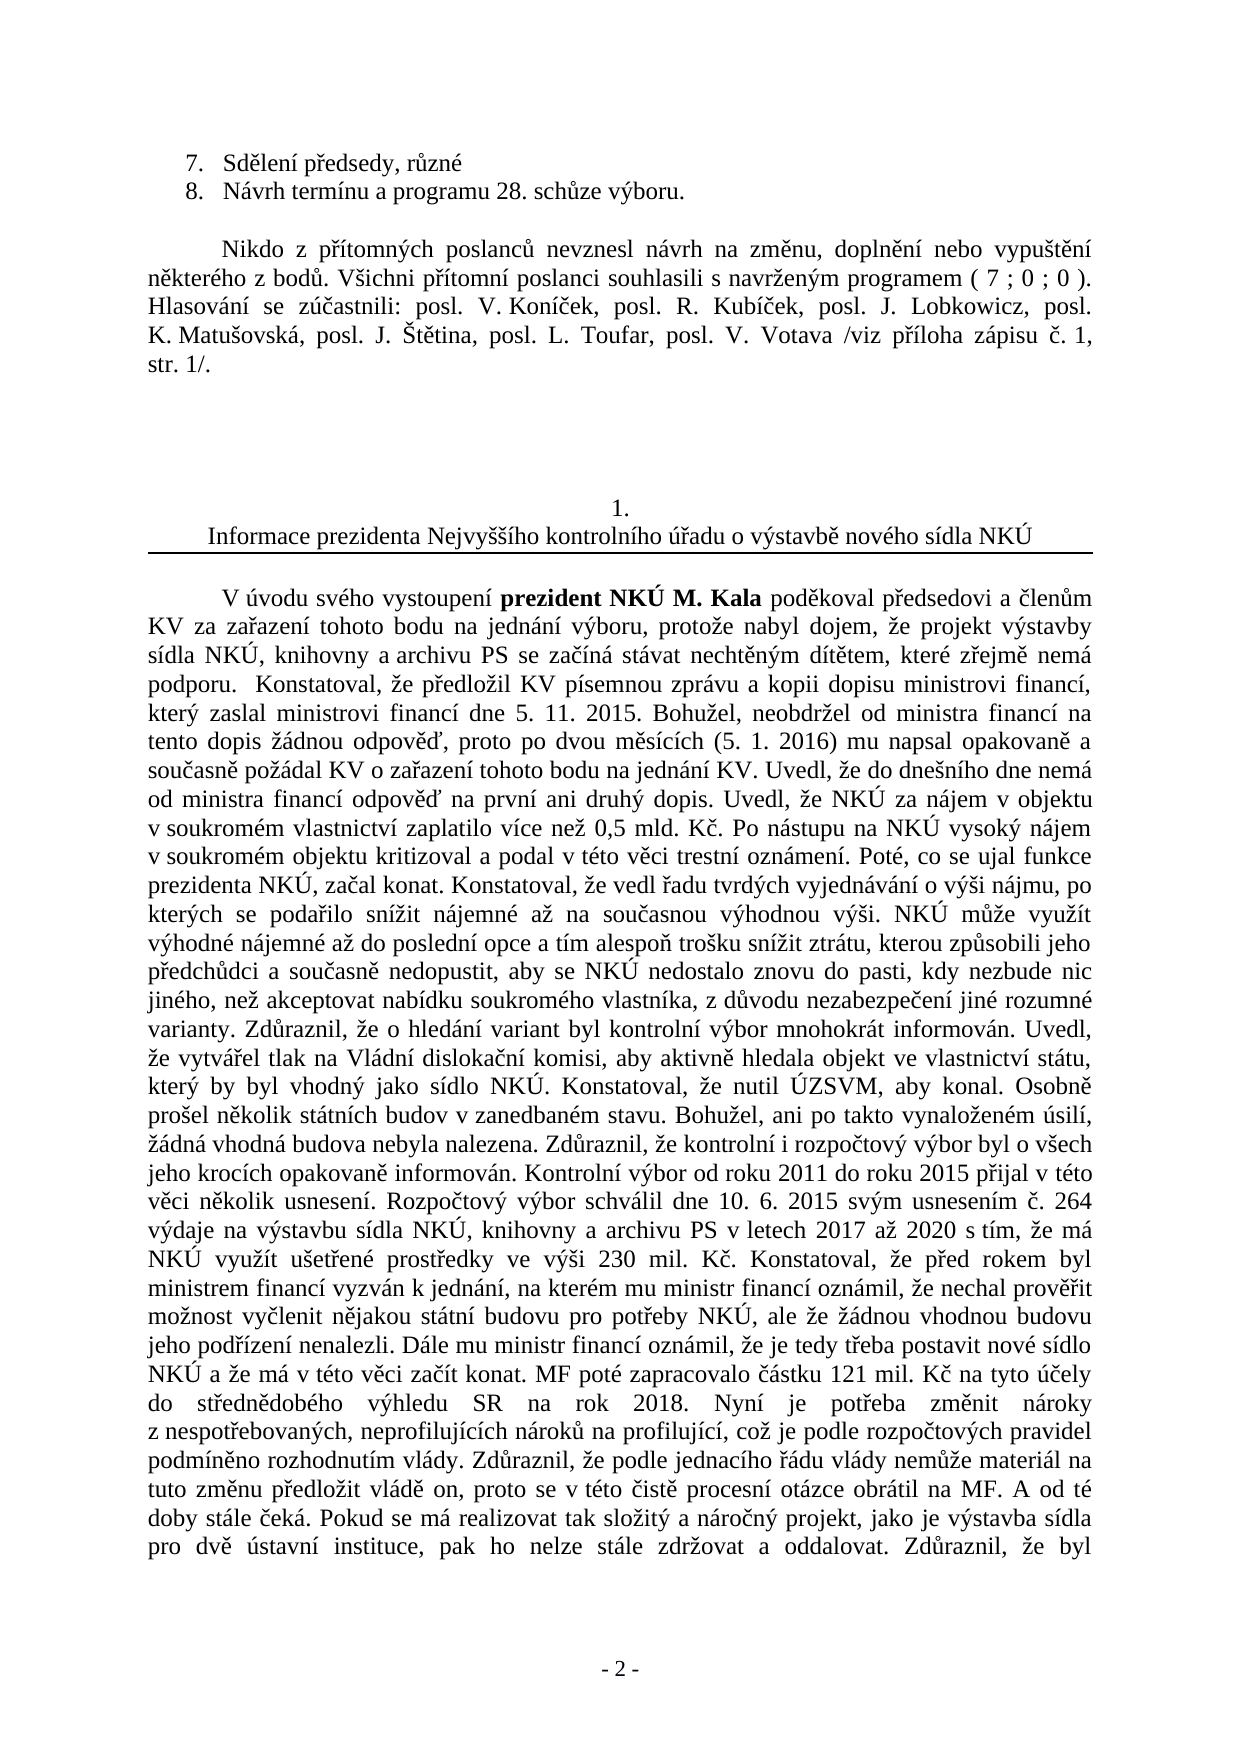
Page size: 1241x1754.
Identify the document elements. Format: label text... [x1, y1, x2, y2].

list Sdělení předsedy, různé [185, 148, 1093, 176]
text 1. [148, 493, 1093, 521]
text Informace prezidenta Nejvyššího kontrolního úřadu o výstavbě nového sídla NKÚ [148, 521, 1093, 552]
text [148, 583, 1093, 1560]
list Návrh termínu a programu 28. schůze výboru. [185, 176, 1093, 205]
text Nikdo z přítomných poslanců nevznesl návrh na změnu, doplnění nebo vypuštění některého z bodů. Všichni přítomní poslanci souhlasili s navrženým programem ( 7 ; 0 ; 0 ). Hlasování se zúčastnili: posl. V. Koníček, posl. R. Kubíček, posl. J. Lobkowicz, posl. K. Matušovská, posl. J. Štětina, posl. L. Toufar, posl. V. Votava /viz příloha zápisu č. 1, str. 1/. [148, 234, 1093, 378]
